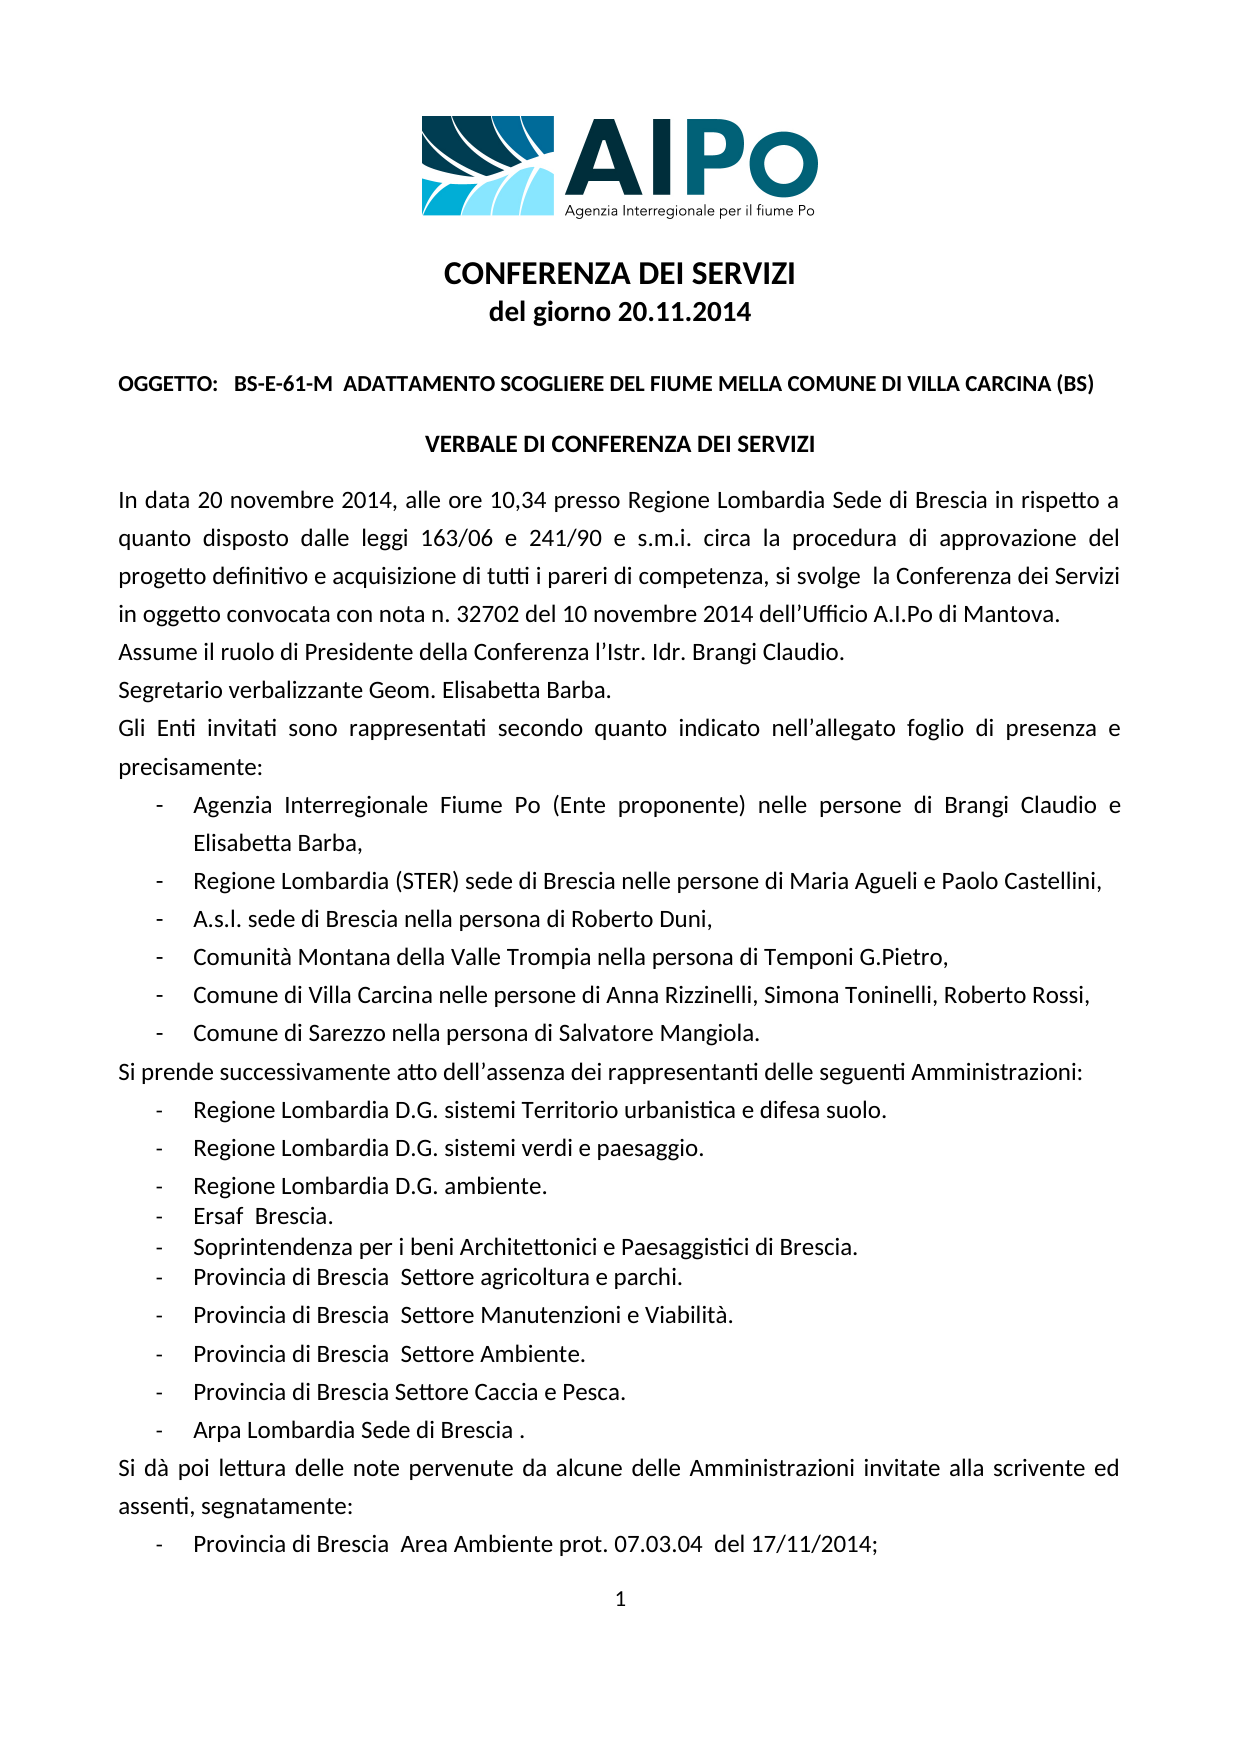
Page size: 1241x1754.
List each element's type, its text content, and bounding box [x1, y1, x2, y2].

text Gli Enti invitati sono rappresentati secondo quanto indicato nell’allegato foglio di presenza e precisamente: [118, 712, 1122, 781]
text CONFERENZA DEI SERVIZI [118, 252, 1122, 293]
list Comune di Villa Carcina nelle persone di Anna Rizzinelli, Simona Toninelli, Roberto Rossi, [156, 979, 1122, 1010]
text Si prende successivamente atto dell’assenza dei rappresentanti delle seguenti Amministrazioni: [118, 1056, 1122, 1086]
list Comune di Sarezzo nella persona di Salvatore Mangiola. [156, 1017, 1122, 1048]
picture [422, 116, 818, 219]
list Agenzia Interregionale Fiume Po (Ente proponente) nelle persone di Brangi Claudio e Elisabetta Barba, [156, 789, 1122, 857]
text Segretario verbalizzante Geom. Elisabetta Barba. [118, 674, 1122, 705]
list Arpa Lombardia Sede di Brescia . [156, 1414, 1122, 1444]
text Assume il ruolo di Presidente della Conferenza l’Istr. Idr. Brangi Claudio. [118, 636, 1122, 667]
text VERBALE DI CONFERENZA DEI SERVIZI [118, 428, 1122, 458]
list Regione Lombardia (STER) sede di Brescia nelle persone di Maria Agueli e Paolo Castellini, [156, 865, 1122, 896]
list Comunità Montana della Valle Trompia nella persona di Temponi G.Pietro, [156, 941, 1122, 972]
list Regione Lombardia D.G. sistemi Territorio urbanistica e difesa suolo. [156, 1094, 1122, 1124]
list Provincia di Brescia Settore Manutenzioni e Viabilità. [156, 1300, 1122, 1330]
text OGGETTO: BS-E-61-M ADATTAMENTO SCOGLIERE DEL FIUME MELLA COMUNE DI VILLA CARCINA (BS) [118, 369, 1122, 397]
list A.s.l. sede di Brescia nella persona di Roberto Duni, [156, 903, 1122, 934]
list Regione Lombardia D.G. ambiente. [156, 1170, 1122, 1201]
list Provincia di Brescia Settore agricoltura e parchi. [156, 1262, 1122, 1292]
list Ersaf Brescia. [156, 1201, 1122, 1231]
picture [765, 146, 803, 183]
list Provincia di Brescia Area Ambiente prot. 07.03.04 del 17/11/2014; [156, 1528, 1122, 1559]
text In data 20 novembre 2014, alle ore 10,34 presso Regione Lombardia Sede di Brescia in rispetto a quanto disposto dalle leggi 163/06 e 241/90 e s.m.i. circa la procedura di approvazione del progetto definitivo e acquisizione di tutti i pareri di competenza, si svolge la Conferenza dei Servizi in oggetto convocata con nota n. 32702 del 10 novembre 2014 dell’Ufficio A.I.Po di Mantova. [118, 484, 1122, 629]
list Regione Lombardia D.G. sistemi verdi e paesaggio. [156, 1132, 1122, 1162]
list Provincia di Brescia Settore Ambiente. [156, 1338, 1122, 1368]
list Provincia di Brescia Settore Caccia e Pesca. [156, 1376, 1122, 1406]
text del giorno 20.11.2014 [118, 293, 1122, 328]
text Si dà poi lettura delle note pervenute da alcune delle Amministrazioni invitate alla scrivente ed assenti, segnatamente: [118, 1452, 1122, 1521]
list Soprintendenza per i beni Architettonici e Paesaggistici di Brescia. [156, 1231, 1122, 1262]
